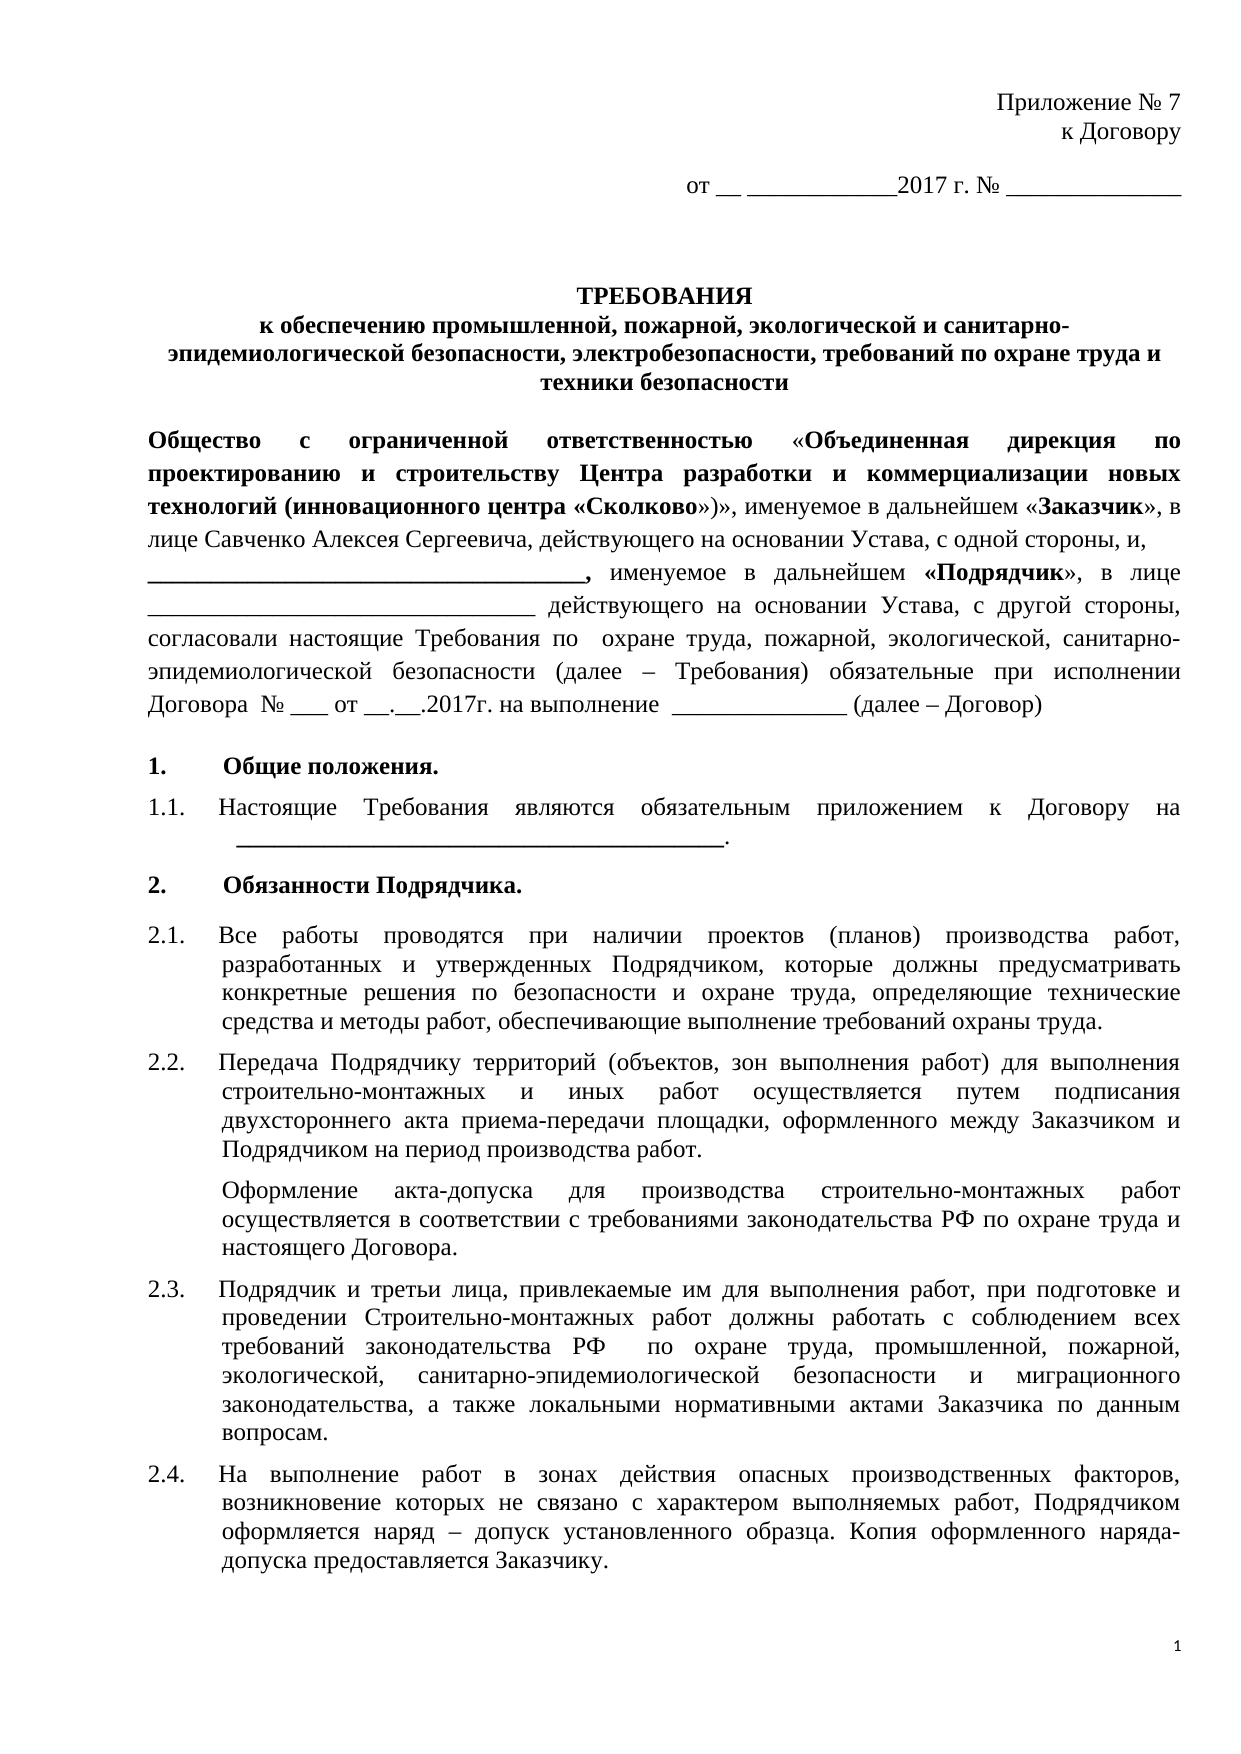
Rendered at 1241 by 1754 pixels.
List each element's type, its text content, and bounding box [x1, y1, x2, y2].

text ___________________________________, именуемое в дальнейшем «Подрядчик», в лице _______________________________ действующего на основании Устава, с другой стороны, согласовали настоящие Требования по охране труда, пожарной, экологической, санитарно-эпидемиологической безопасности (далее – Требования) обязательные при исполнении Договора № ___ от __.__.2017г. на выполнение ______________ (далее – Договор) [148, 557, 1181, 718]
text Оформление акта-допуска для производства строительно-монтажных работ осуществляется в соответствии с требованиями законодательства РФ по охране труда и настоящего Договора. [222, 1175, 1181, 1261]
list Все работы проводятся при наличии проектов (планов) производства работ, разработанных и утвержденных Подрядчиком, которые должны предусматривать конкретные решения по безопасности и охране труда, определяющие технические средства и методы работ, обеспечивающие выполнение требований охраны труда. [148, 920, 1181, 1035]
list Общие положения. [148, 751, 1181, 779]
list Подрядчик и третьи лица, привлекаемые им для выполнения работ, при подготовке и проведении Строительно-монтажных работ должны работать с соблюдением всех требований законодательства РФ по охране труда, промышленной, пожарной, экологической, санитарно-эпидемиологической безопасности и миграционного законодательства, а также локальными нормативными актами Заказчика по данным вопросам. [148, 1274, 1181, 1446]
list Передача Подрядчику территорий (объектов, зон выполнения работ) для выполнения строительно-монтажных и иных работ осуществляется путем подписания двухстороннего акта приема-передачи площадки, оформленного между Заказчиком и Подрядчиком на период производства работ. [148, 1047, 1181, 1162]
text Общество с ограниченной ответственностью «Объединенная дирекция по проектированию и строительству Центра разработки и коммерциализации новых технологий (инновационного центра «Сколково»)», именуемое в дальнейшем «Заказчик», в лице Савченко Алексея Сергеевича, действующего на основании Устава, с одной стороны, и, [148, 425, 1181, 553]
text ТРЕБОВАНИЯ [148, 281, 1181, 310]
text от __ ____________2017 г. № ______________ [148, 170, 1181, 198]
text к Договору [148, 116, 1181, 144]
list На выполнение работ в зонах действия опасных производственных факторов, возникновение которых не связано с характером выполняемых работ, Подрядчиком оформляется наряд – допуск установленного образца. Копия оформленного наряда-допуска предоставляется Заказчику. [148, 1459, 1181, 1574]
text Приложение № 7 [959, 87, 1181, 116]
text к обеспечению промышленной, пожарной, экологической и санитарно-эпидемиологической безопасности, электробезопасности, требований по охране труда и техники безопасности [148, 310, 1181, 396]
list Настоящие Требования являются обязательным приложением к Договору на _______________________________________. [148, 792, 1181, 849]
list Обязанности Подрядчика. [148, 870, 1181, 899]
